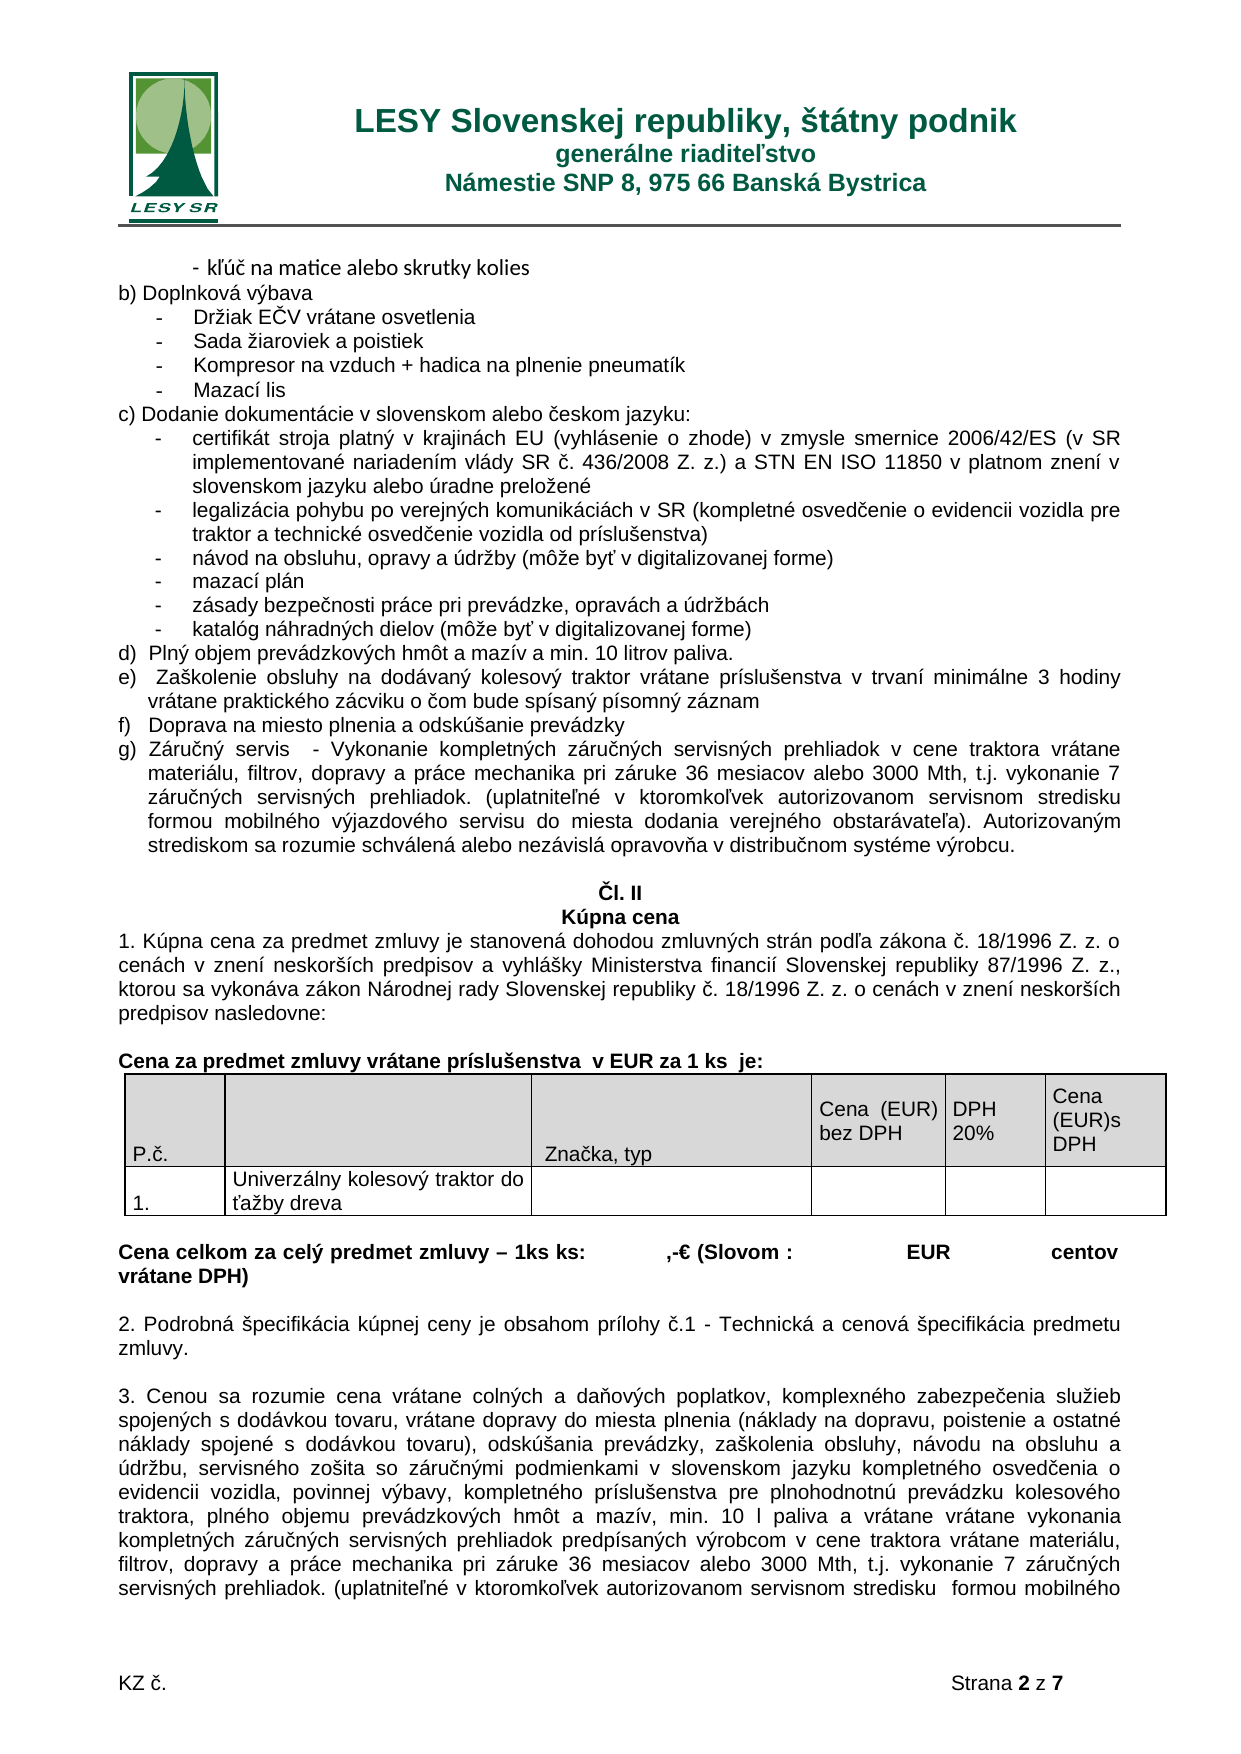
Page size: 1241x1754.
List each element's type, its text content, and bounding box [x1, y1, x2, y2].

text g) Záručný servis - Vykonanie kompletných záručných servisných prehliadok v cene traktora vrátane materiálu, filtrov, dopravy a práce mechanika pri záruke 36 mesiacov alebo 3000 Mth, t.j. vykonanie 7 záručných servisných prehliadok. (uplatniteľné v ktoromkoľvek autorizovanom servisnom stredisku formou mobilného výjazdového servisu do miesta dodania verejného obstarávateľa). Autorizovaným strediskom sa rozumie schválená alebo nezávislá opravovňa v distribučnom systéme výrobcu. [118, 737, 1122, 857]
table_header DPH 20% [946, 1075, 1045, 1166]
text d) Plný objem prevádzkových hmôt a mazív a min. 10 litrov paliva. [118, 641, 1122, 665]
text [118, 1384, 1122, 1599]
text 2. Podrobná špecifikácia kúpnej ceny je obsahom prílohy č.1 - Technická a cenová špecifikácia predmetu zmluvy. [118, 1312, 1122, 1360]
text Kúpna cena [118, 905, 1122, 929]
table_header Cena (EUR) bez DPH [812, 1075, 945, 1166]
table_header Značka, typ [532, 1075, 811, 1166]
text c) Dodanie dokumentácie v slovenskom alebo českom jazyku: [118, 402, 1122, 426]
table_header [226, 1075, 531, 1166]
table_header Cena (EUR)s DPH [1046, 1075, 1165, 1166]
list Mazací lis [156, 377, 1122, 402]
list kľúč na matice alebo skrutky kolies [192, 253, 1134, 281]
list Držiak EČV vrátane osvetlenia [156, 305, 1122, 329]
table_header P.č. [126, 1075, 224, 1166]
text f) Doprava na miesto plnenia a odskúšanie prevádzky [118, 713, 1122, 737]
text Čl. II [118, 881, 1122, 905]
table_cell [946, 1167, 1045, 1215]
list návod na obsluhu, opravy a údržby (môže byť v digitalizovanej forme) [154, 545, 1122, 569]
list katalóg náhradných dielov (môže byť v digitalizovanej forme) [154, 617, 1122, 641]
table_cell [812, 1167, 945, 1215]
text b) Doplnková výbava [118, 281, 1122, 305]
text Cena celkom za celý predmet zmluvy – 1ks ks: ,-€ (Slovom : EUR centov vrátane DPH) [118, 1240, 1122, 1288]
table_cell Univerzálny kolesový traktor do ťažby dreva [226, 1167, 531, 1215]
list Kompresor na vzduch + hadica na plnenie pneumatík [156, 353, 1122, 377]
list mazací plán [154, 569, 1122, 593]
table_cell [532, 1167, 811, 1215]
table_cell [1046, 1167, 1165, 1215]
list legalizácia pohybu po verejných komunikáciách v SR (kompletné osvedčenie o evidencii vozidla pre traktor a technické osvedčenie vozidla od príslušenstva) [154, 497, 1122, 545]
text 1. Kúpna cena za predmet zmluvy je stanovená dohodou zmluvných strán podľa zákona č. 18/1996 Z. z. o cenách v znení neskorších predpisov a vyhlášky Ministerstva financií Slovenskej republiky 87/1996 Z. z., ktorou sa vykonáva zákon Národnej rady Slovenskej republiky č. 18/1996 Z. z. o cenách v znení neskorších predpisov nasledovne: [118, 929, 1122, 1024]
table_cell 1. [126, 1167, 224, 1215]
text e) Zaškolenie obsluhy na dodávaný kolesový traktor vrátane príslušenstva v trvaní minimálne 3 hodiny vrátane praktického zácviku o čom bude spísaný písomný záznam [118, 665, 1122, 713]
list Sada žiaroviek a poistiek [156, 329, 1122, 353]
list zásady bezpečnosti práce pri prevádzke, opravách a údržbách [154, 593, 1122, 617]
list certifikát stroja platný v krajinách EU (vyhlásenie o zhode) v zmysle smernice 2006/42/ES (v SR implementované nariadením vlády SR č. 436/2008 Z. z.) a STN EN ISO 11850 v platnom znení v slovenskom jazyku alebo úradne preložené [154, 426, 1122, 497]
text Cena za predmet zmluvy vrátane príslušenstva v EUR za 1 ks je: [118, 1048, 1122, 1072]
